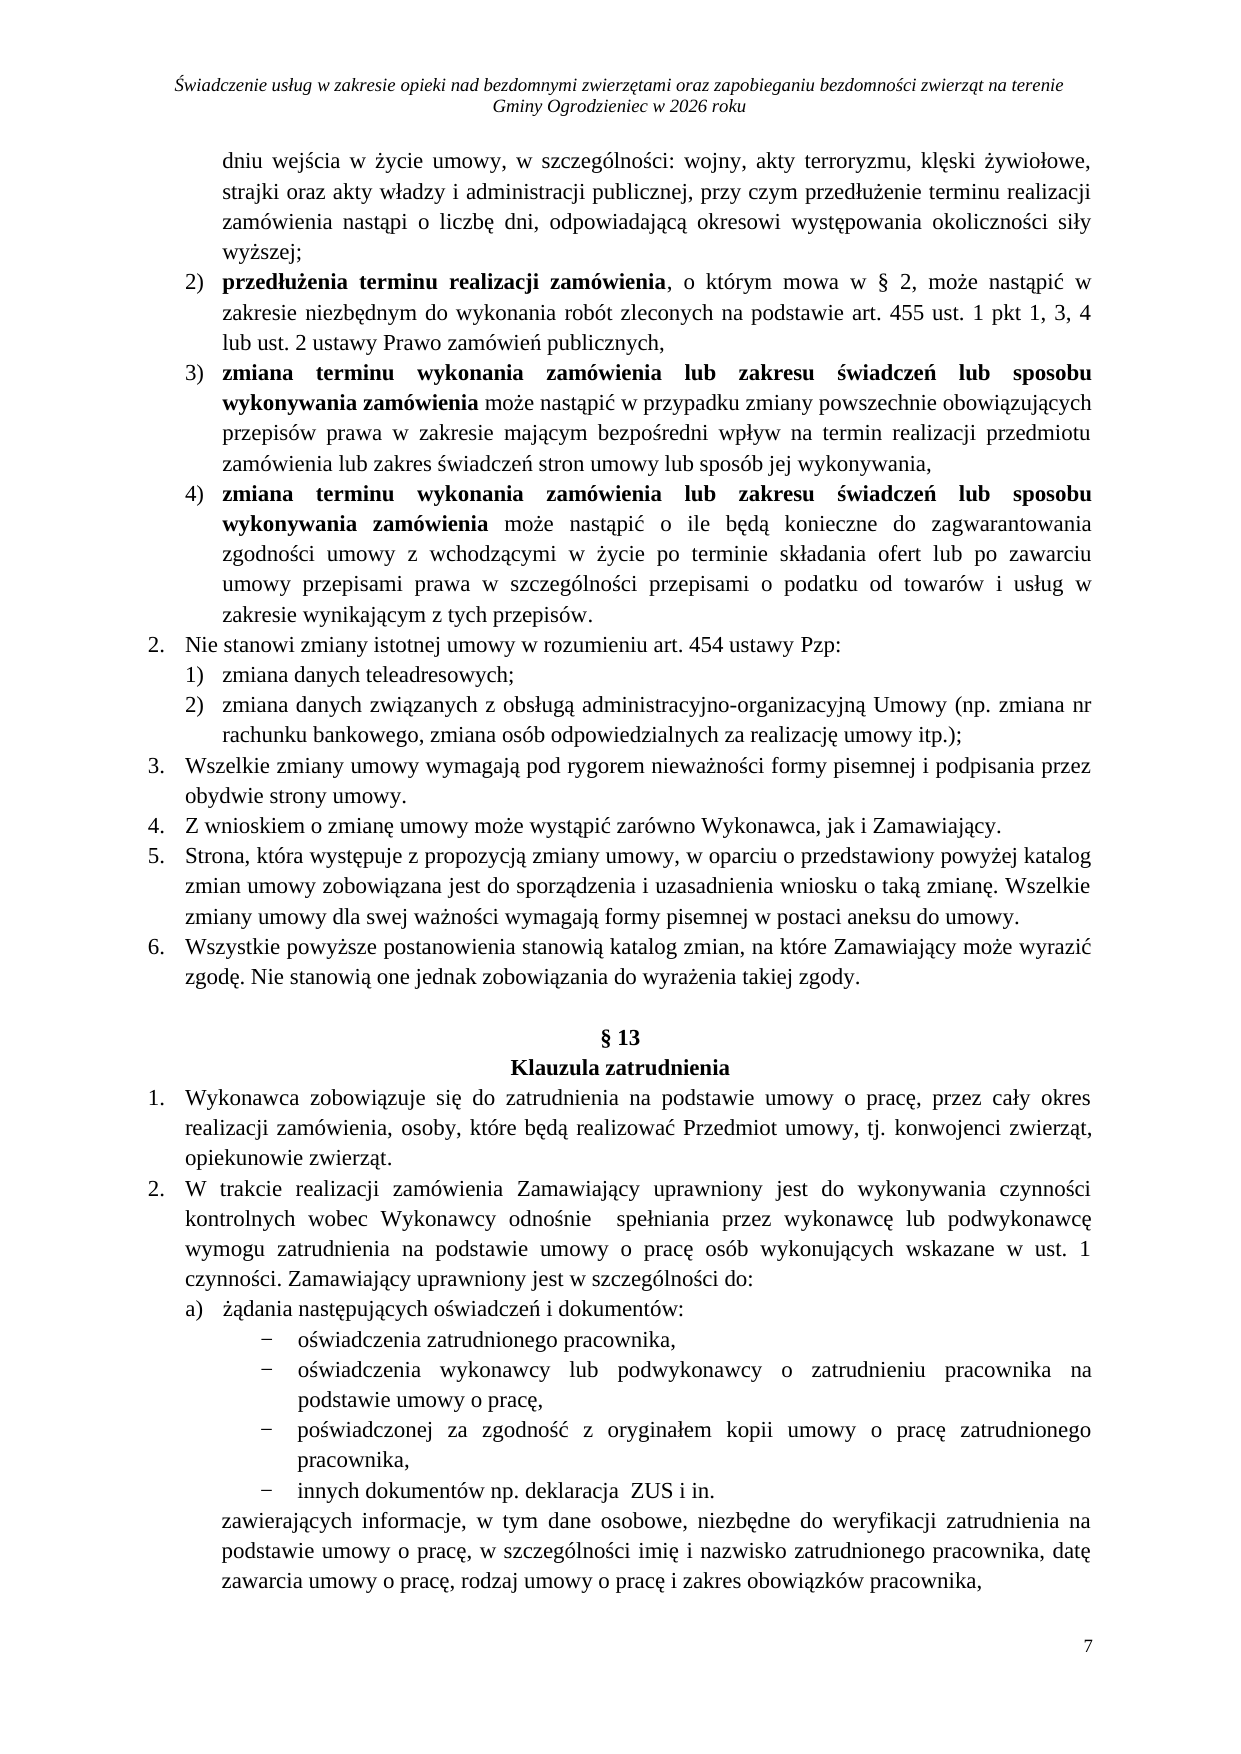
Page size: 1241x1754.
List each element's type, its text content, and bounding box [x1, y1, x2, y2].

list Wszystkie powyższe postanowienia stanowią katalog zmian, na które Zamawiający może wyrazić zgodę. Nie stanowią one jednak zobowiązania do wyrażenia takiej zgody. [148, 933, 1093, 989]
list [185, 148, 1093, 264]
list poświadczonej za zgodność z oryginałem kopii umowy o pracę zatrudnionego pracownika, [260, 1416, 1093, 1473]
list zmiana terminu wykonania zamówienia lub zakresu świadczeń lub sposobu wykonywania zamówienia może nastąpić o ile będą konieczne do zagwarantowania zgodności umowy z wchodzącymi w życie po terminie składania ofert lub po zawarciu umowy przepisami prawa w szczególności przepisami o podatku od towarów i usług w zakresie wynikającym z tych przepisów. [185, 480, 1093, 627]
list zmiana terminu wykonania zamówienia lub zakresu świadczeń lub sposobu wykonywania zamówienia może nastąpić w przypadku zmiany powszechnie obowiązujących przepisów prawa w zakresie mającym bezpośredni wpływ na termin realizacji przedmiotu zamówienia lub zakres świadczeń stron umowy lub sposób jej wykonywania, [185, 359, 1093, 476]
list żądania następujących oświadczeń i dokumentów: [185, 1296, 1093, 1322]
list oświadczenia zatrudnionego pracownika, [260, 1326, 1093, 1352]
list przedłużenia terminu realizacji zamówienia, o którym mowa w § 2, może nastąpić w zakresie niezbędnym do wykonania robót zleconych na podstawie art. 455 ust. 1 pkt 1, 3, 4 lub ust. 2 ustawy Prawo zamówień publicznych, [185, 268, 1093, 355]
text zawierających informacje, w tym dane osobowe, niezbędne do weryfikacji zatrudnienia na podstawie umowy o pracę, w szczególności imię i nazwisko zatrudnionego pracownika, datę zawarcia umowy o pracę, rodzaj umowy o pracę i zakres obowiązków pracownika, [221, 1507, 1093, 1594]
list Nie stanowi zmiany istotnej umowy w rozumieniu art. 454 ustawy Pzp: [148, 631, 1093, 657]
list oświadczenia wykonawcy lub podwykonawcy o zatrudnieniu pracownika na podstawie umowy o pracę, [260, 1356, 1093, 1412]
text Klauzula zatrudnienia [148, 1054, 1093, 1080]
list W trakcie realizacji zamówienia Zamawiający uprawniony jest do wykonywania czynności kontrolnych wobec Wykonawcy odnośnie spełniania przez wykonawcę lub podwykonawcę wymogu zatrudnienia na podstawie umowy o pracę osób wykonujących wskazane w ust. 1 czynności. Zamawiający uprawniony jest w szczególności do: [148, 1175, 1093, 1292]
list zmiana danych teleadresowych; [185, 661, 1093, 687]
list Wykonawca zobowiązuje się do zatrudnienia na podstawie umowy o pracę, przez cały okres realizacji zamówienia, osoby, które będą realizować Przedmiot umowy, tj. konwojenci zwierząt, opiekunowie zwierząt. [148, 1084, 1093, 1171]
list Z wnioskiem o zmianę umowy może wystąpić zarówno Wykonawca, jak i Zamawiający. [148, 812, 1093, 838]
text § 13 [148, 1024, 1093, 1050]
list Strona, która występuje z propozycją zmiany umowy, w oparciu o przedstawiony powyżej katalog zmian umowy zobowiązana jest do sporządzenia i uzasadnienia wniosku o taką zmianę. Wszelkie zmiany umowy dla swej ważności wymagają formy pisemnej w postaci aneksu do umowy. [148, 842, 1093, 929]
list Wszelkie zmiany umowy wymagają pod rygorem nieważności formy pisemnej i podpisania przez obydwie strony umowy. [148, 752, 1093, 808]
list zmiana danych związanych z obsługą administracyjno-organizacyjną Umowy (np. zmiana nr rachunku bankowego, zmiana osób odpowiedzialnych za realizację umowy itp.); [185, 691, 1093, 748]
list innych dokumentów np. deklaracja ZUS i in. [260, 1477, 1093, 1503]
